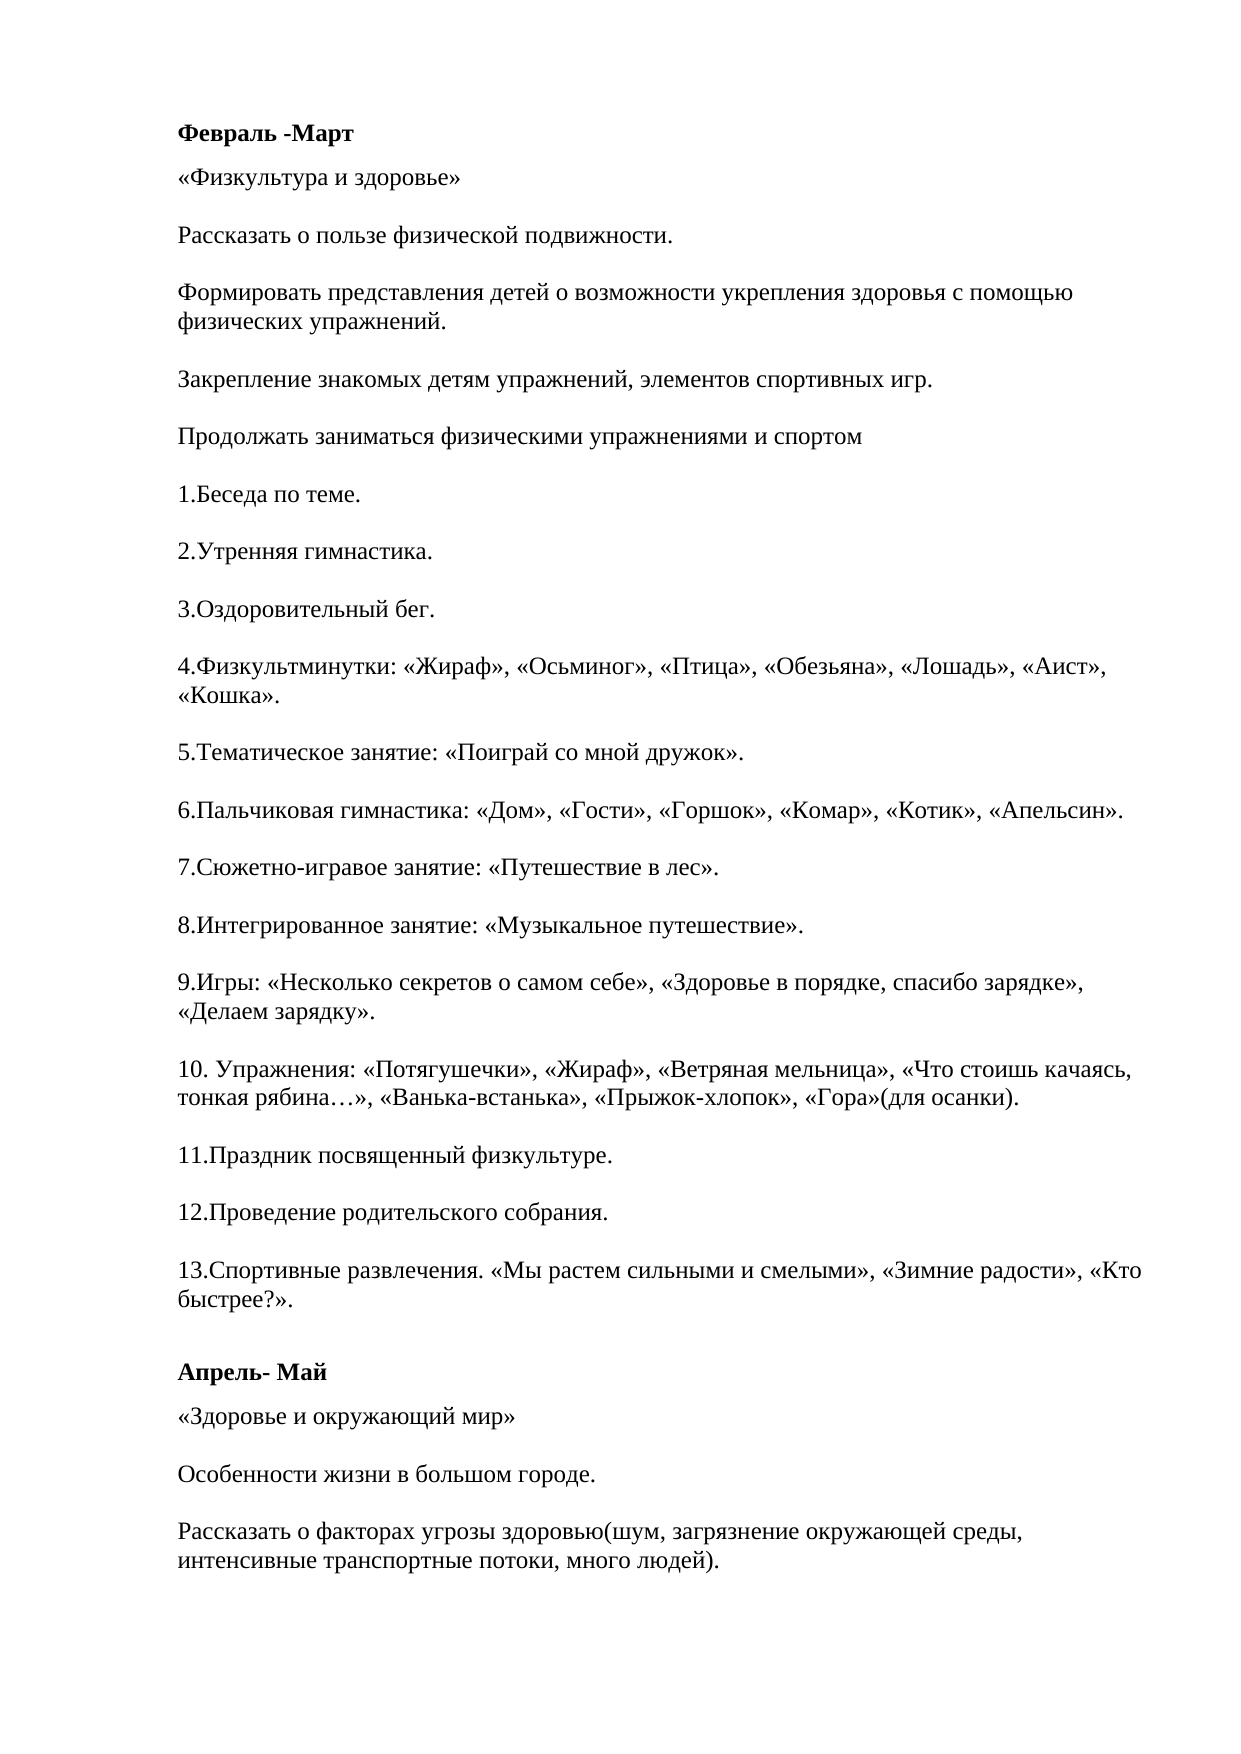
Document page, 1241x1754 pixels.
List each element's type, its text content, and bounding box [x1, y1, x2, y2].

text 12.Проведение родительского собрания. [177, 1197, 1152, 1226]
text «Здоровье и окружающий мир» [177, 1401, 1152, 1430]
text Рассказать о пользе физической подвижности. [177, 220, 1152, 249]
text 3.Оздоровительный бег. [177, 594, 1152, 622]
text 7.Сюжетно-игравое занятие: «Путешествие в лес». [177, 852, 1152, 881]
text Закрепление знакомых детям упражнений, элементов спортивных игр. [177, 364, 1152, 392]
text 5.Тематическое занятие: «Поиграй со мной дружок». [177, 737, 1152, 766]
text 13.Спортивные развлечения. «Мы растем сильными и смелыми», «Зимние радости», «Кто быстрее?». [177, 1255, 1152, 1312]
text 4.Физкультминутки: «Жираф», «Осьминог», «Птица», «Обезьяна», «Лошадь», «Аист», «Кошка». [177, 651, 1152, 709]
text Рассказать о факторах угрозы здоровью(шум, загрязнение окружающей среды, интенсивные транспортные потоки, много людей). [177, 1516, 1152, 1574]
text Апрель- Май [177, 1357, 1152, 1386]
text 1.Беседа по теме. [177, 479, 1152, 507]
text Формировать представления детей о возможности укрепления здоровья с помощью физических упражнений. [177, 277, 1152, 335]
text 6.Пальчиковая гимнастика: «Дом», «Гости», «Горшок», «Комар», «Котик», «Апельсин». [177, 795, 1152, 824]
text 8.Интегрированное занятие: «Музыкальное путешествие». [177, 910, 1152, 939]
text Продолжать заниматься физическими упражнениями и спортом [177, 421, 1152, 450]
text 9.Игры: «Несколько секретов о самом себе», «Здоровье в порядке, спасибо зарядке», «Делаем зарядку». [177, 967, 1152, 1025]
text «Физкультура и здоровье» [177, 162, 1152, 191]
text Февраль -Март [177, 118, 1152, 147]
text 11.Праздник посвященный физкультуре. [177, 1140, 1152, 1169]
text Особенности жизни в большом городе. [177, 1459, 1152, 1487]
text 2.Утренняя гимнастика. [177, 536, 1152, 565]
text 10. Упражнения: «Потягушечки», «Жираф», «Ветряная мельница», «Что стоишь качаясь, тонкая рябина…», «Ванька-встанька», «Прыжок-хлопок», «Гора»(для осанки). [177, 1054, 1152, 1111]
